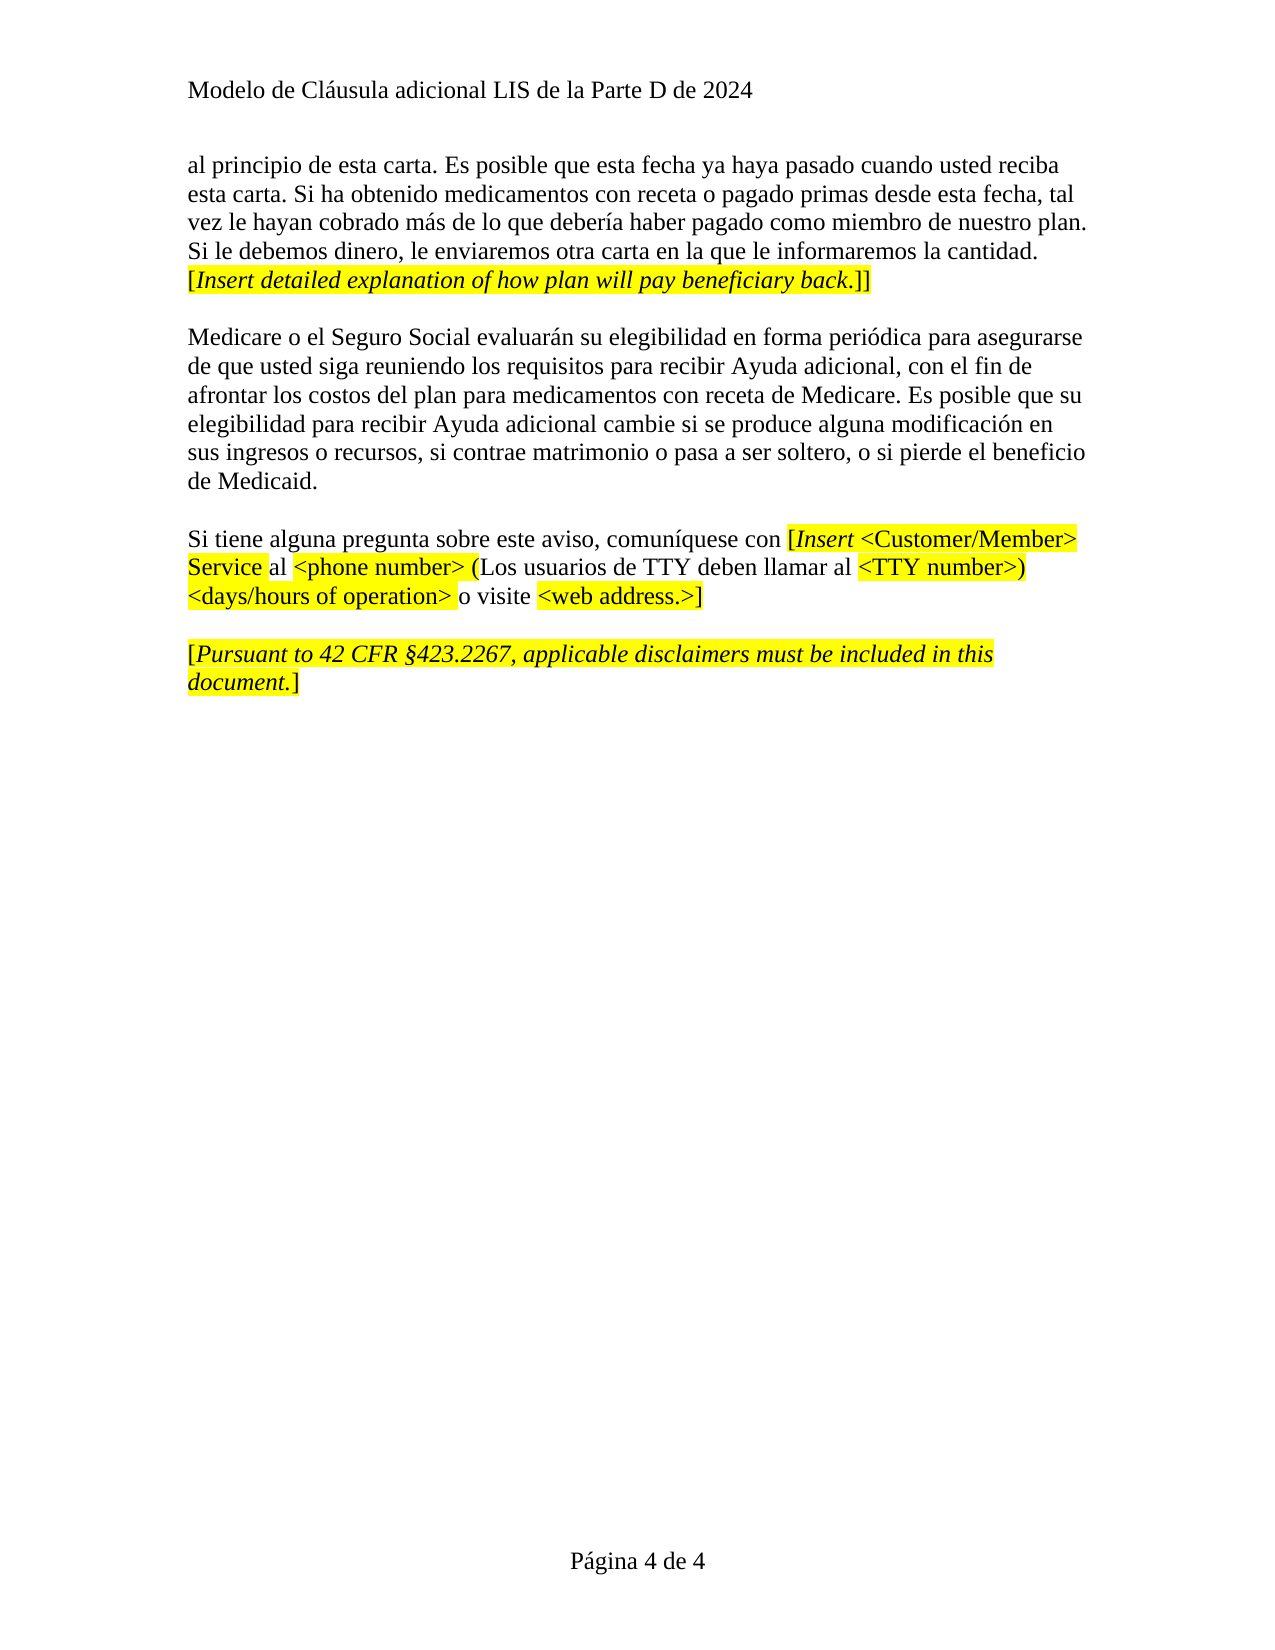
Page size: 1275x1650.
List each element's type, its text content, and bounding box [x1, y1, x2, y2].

text [Pursuant to 42 CFR §423.2267, applicable disclaimers must be included in this document.] [187, 639, 1087, 696]
text Si tiene alguna pregunta sobre este aviso, comuníquese con [Insert <Customer/Member> Service al <phone number> (Los usuarios de TTY deben llamar al <TTY number>) <days/hours of operation> o visite <web address.>] [187, 524, 1087, 610]
text Medicare o el Seguro Social evaluarán su elegibilidad en forma periódica para asegurarse de que usted siga reuniendo los requisitos para recibir Ayuda adicional, con el fin de afrontar los costos del plan para medicamentos con receta de Medicare. Es posible que su elegibilidad para recibir Ayuda adicional cambie si se produce alguna modificación en sus ingresos o recursos, si contrae matrimonio o pasa a ser soltero, o si pierde el beneficio de Medicaid. [187, 322, 1087, 495]
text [187, 150, 1087, 294]
